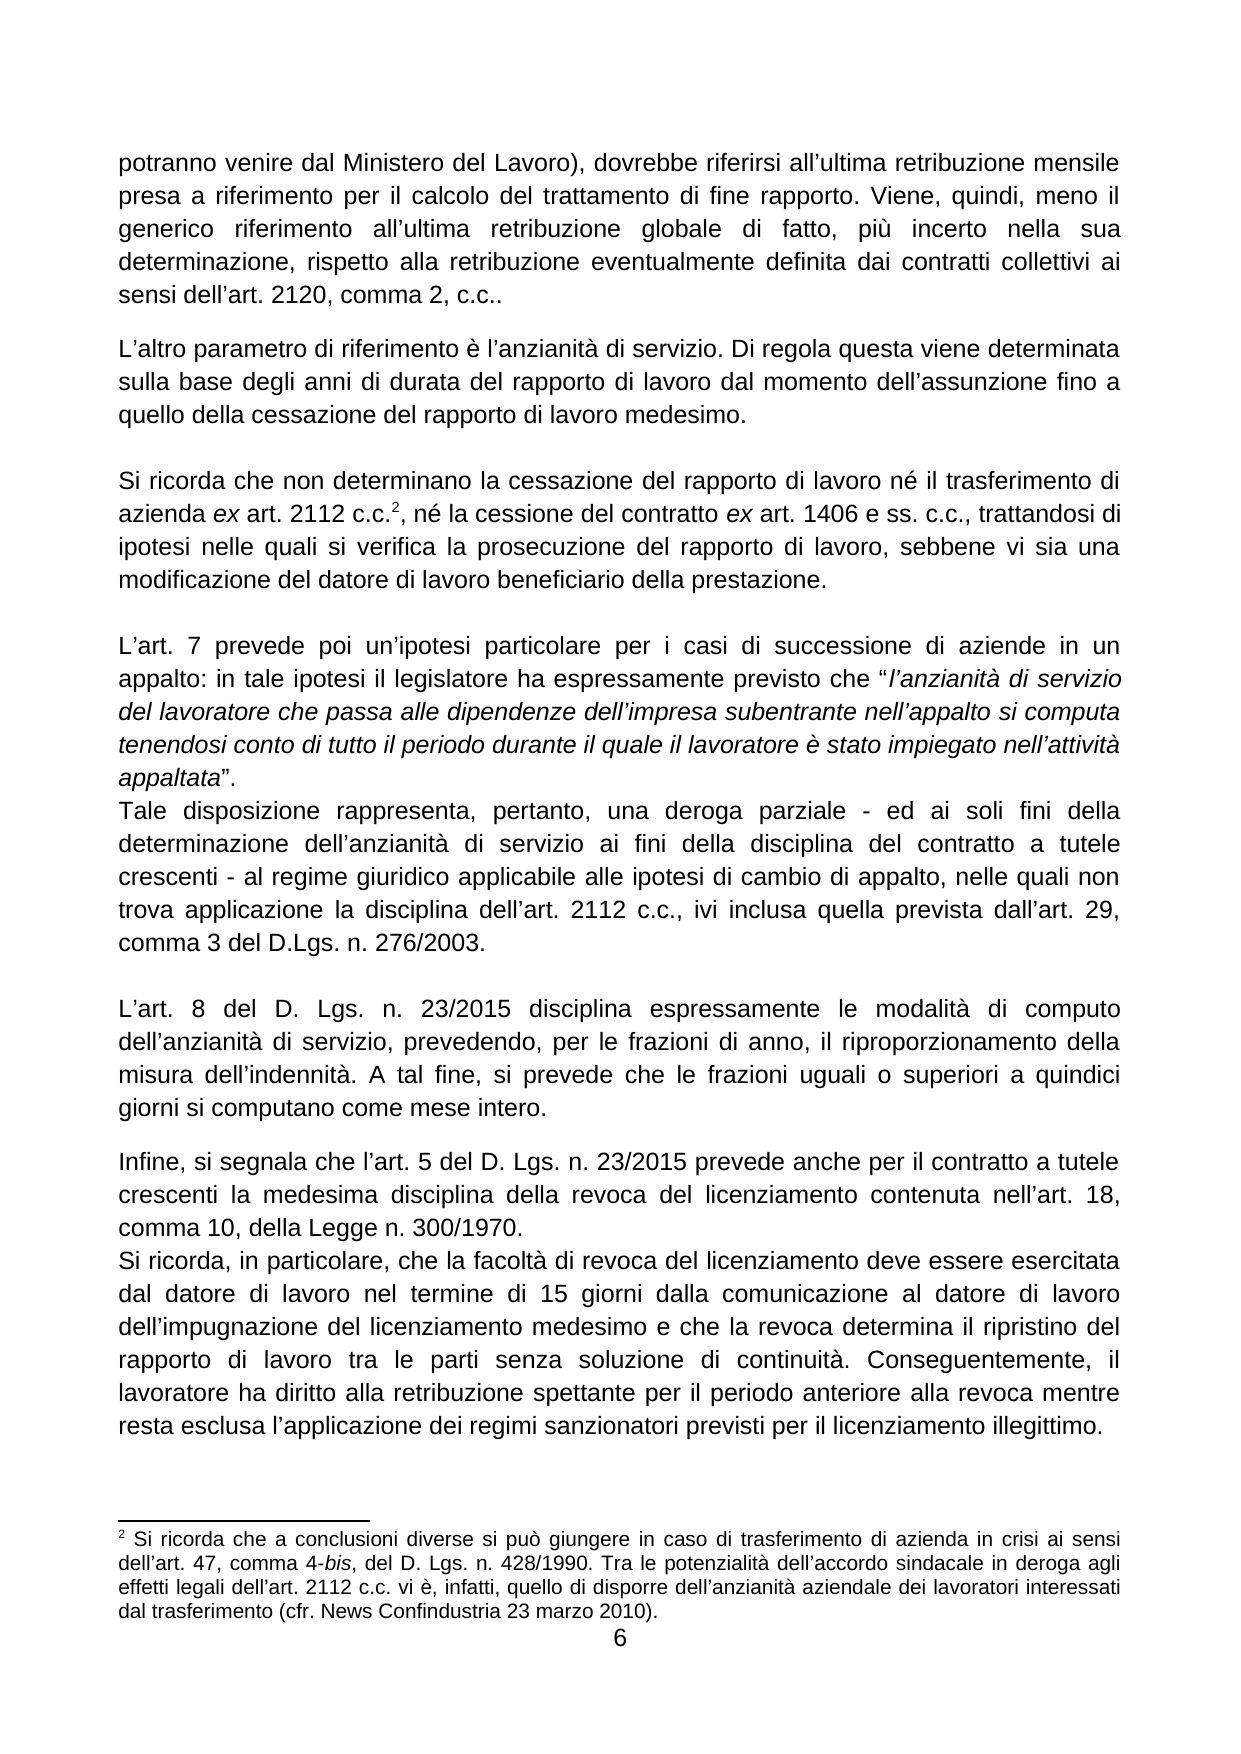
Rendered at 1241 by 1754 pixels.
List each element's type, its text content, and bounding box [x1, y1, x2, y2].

text Tale disposizione rappresenta, pertanto, una deroga parziale - ed ai soli fini della determinazione dell’anzianità di servizio ai fini della disciplina del contratto a tutele crescenti - al regime giuridico applicabile alle ipotesi di cambio di appalto, nelle quali non trova applicazione la disciplina dell’art. 2112 c.c., ivi inclusa quella prevista dall’art. 29, comma 3 del D.Lgs. n. 276/2003. [118, 796, 1122, 957]
text Si ricorda, in particolare, che la facoltà di revoca del licenziamento deve essere esercitata dal datore di lavoro nel termine di 15 giorni dalla comunicazione al datore di lavoro dell’impugnazione del licenziamento medesimo e che la revoca determina il ripristino del rapporto di lavoro tra le parti senza soluzione di continuità. Conseguentemente, il lavoratore ha diritto alla retribuzione spettante per il periodo anteriore alla revoca mentre resta esclusa l’applicazione dei regimi sanzionatori previsti per il licenziamento illegittimo. [118, 1246, 1122, 1440]
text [118, 148, 1122, 308]
text L’art. 8 del D. Lgs. n. 23/2015 disciplina espressamente le modalità di computo dell’anzianità di servizio, prevedendo, per le frazioni di anno, il riproporzionamento della misura dell’indennità. A tal fine, si prevede che le frazioni uguali o superiori a quindici giorni si computano come mese intero. [118, 994, 1122, 1122]
text Infine, si segnala che l’art. 5 del D. Lgs. n. 23/2015 prevede anche per il contratto a tutele crescenti la medesima disciplina della revoca del licenziamento contenuta nell’art. 18, comma 10, della Legge n. 300/1970. [118, 1147, 1122, 1242]
text L’altro parametro di riferimento è l’anzianità di servizio. Di regola questa viene determinata sulla base degli anni di durata del rapporto di lavoro dal momento dell’assunzione fino a quello della cessazione del rapporto di lavoro medesimo. [118, 333, 1122, 428]
text Si ricorda che non determinano la cessazione del rapporto di lavoro né il trasferimento di azienda ex art. 2112 c.c., né la cessione del contratto ex art. 1406 e ss. c.c., trattandosi di ipotesi nelle quali si verifica la prosecuzione del rapporto di lavoro, sebbene vi sia una modificazione del datore di lavoro beneficiario della prestazione. [118, 466, 1122, 593]
text L’art. 7 prevede poi un’ipotesi particolare per i casi di successione di aziende in un appalto: in tale ipotesi il legislatore ha espressamente previsto che “l’anzianità di servizio del lavoratore che passa alle dipendenze dell’impresa subentrante nell’appalto si computa tenendosi conto di tutto il periodo durante il quale il lavoratore è stato impiegato nell’attività appaltata”. [118, 631, 1122, 792]
